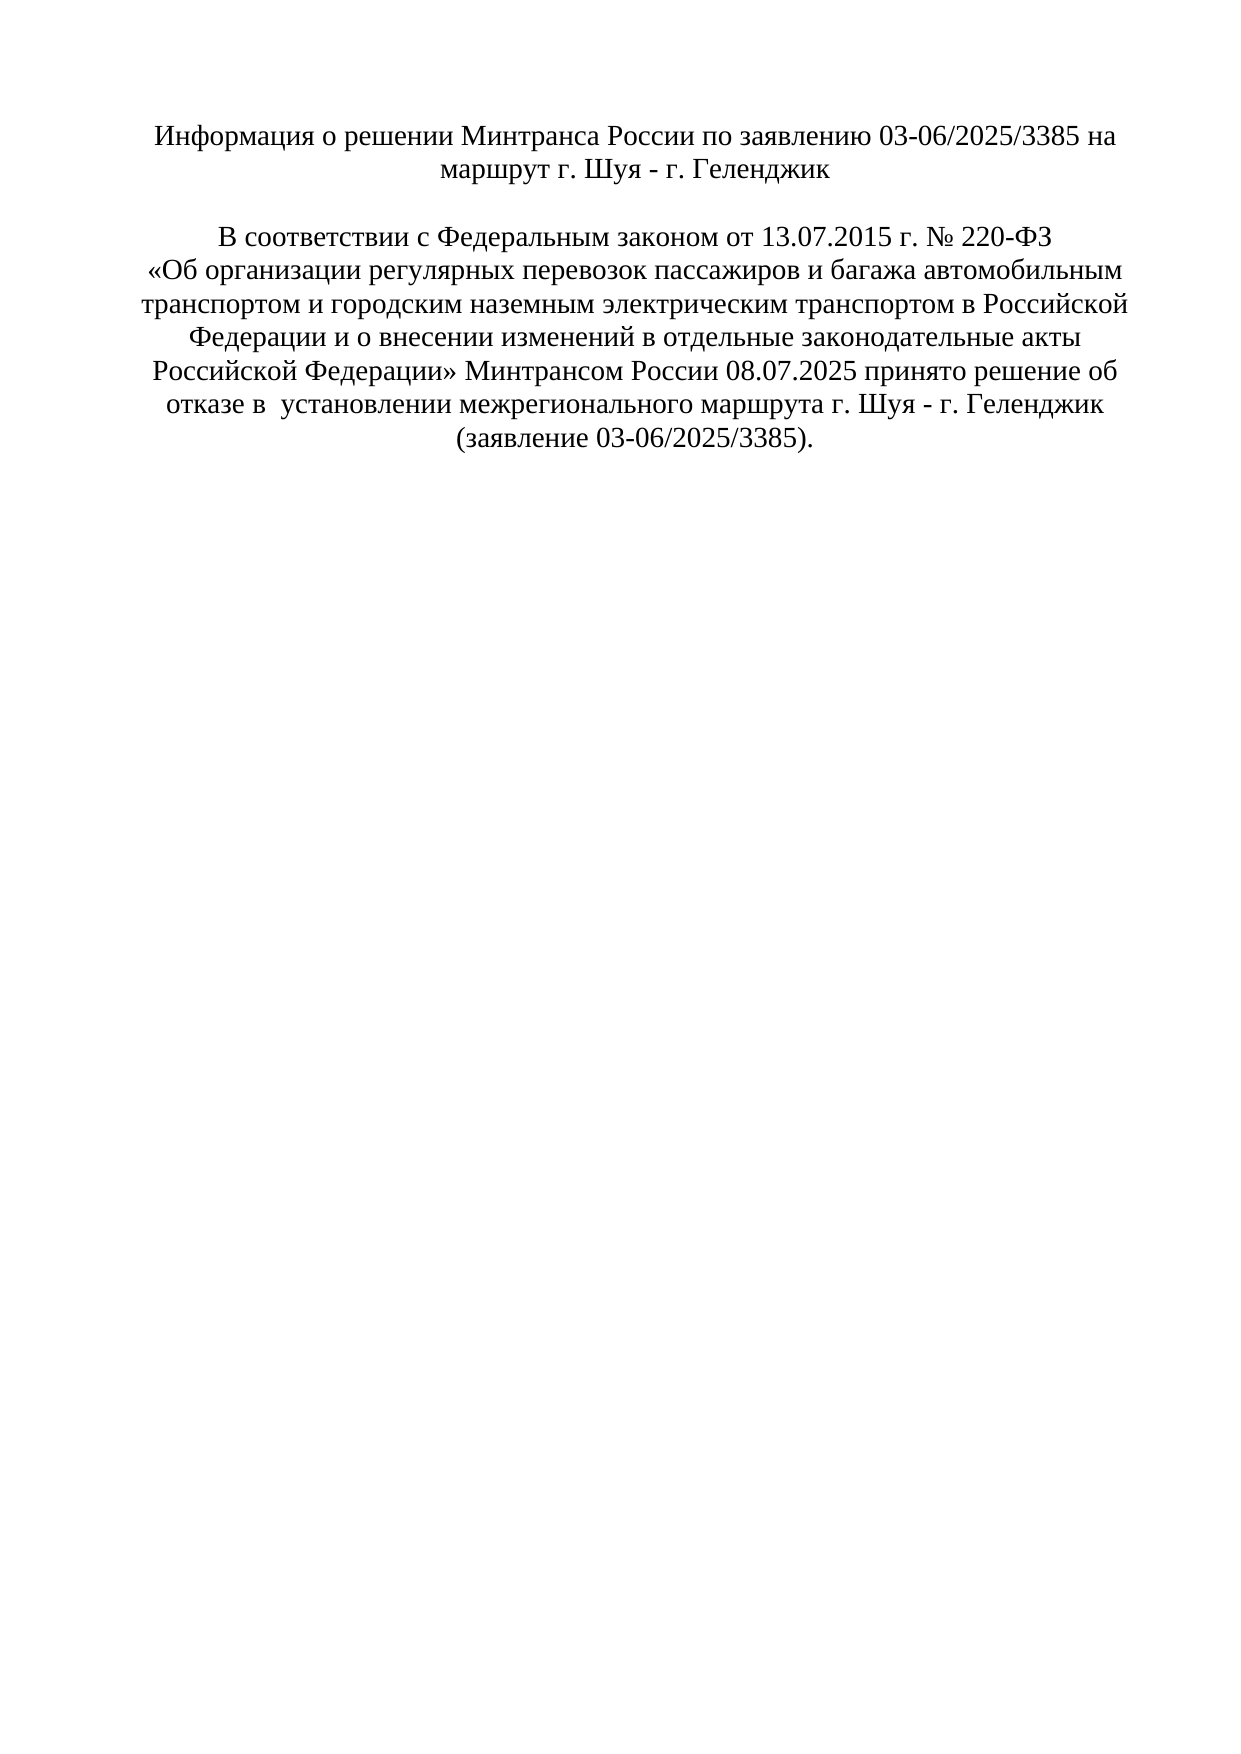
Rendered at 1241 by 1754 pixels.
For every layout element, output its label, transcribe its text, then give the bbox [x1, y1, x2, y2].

text В соответствии с Федеральным законом от 13.07.2015 г. № 220-ФЗ «Об организации регулярных перевозок пассажиров и багажа автомобильным транспортом и городским наземным электрическим транспортом в Российской Федерации и о внесении изменений в отдельные законодательные акты Российской Федерации» Минтрансом России 08.07.2025 принято решение об отказе в установлении межрегионального маршрута г. Шуя - г. Геленджик (заявление 03-06/2025/3385). [118, 219, 1152, 453]
text Информация о решении Минтранса России по заявлению 03-06/2025/3385 на маршрут г. Шуя - г. Геленджик [118, 118, 1152, 185]
